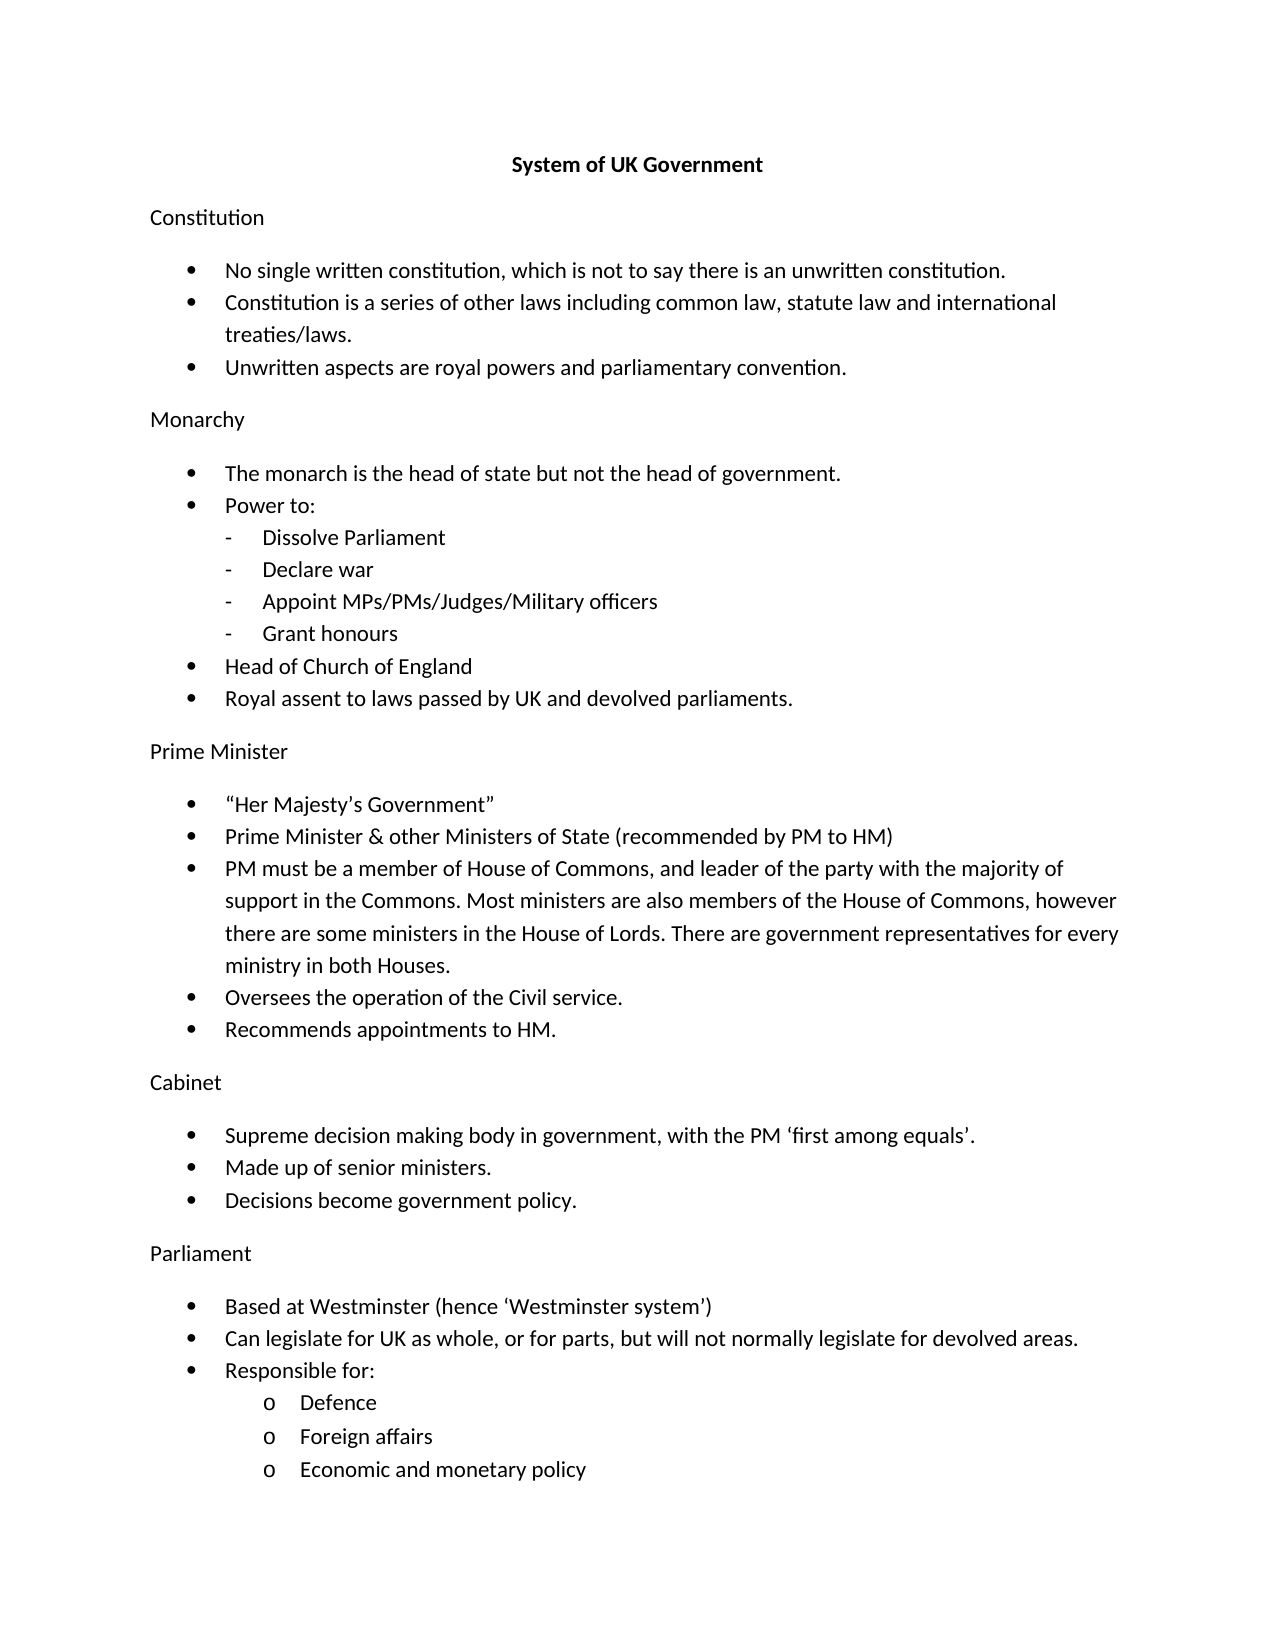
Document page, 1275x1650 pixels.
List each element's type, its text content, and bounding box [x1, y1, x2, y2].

list Decisions become government policy. [187, 1186, 1125, 1214]
list Recommends appointments to HM. [187, 1015, 1125, 1043]
list Appoint MPs/PMs/Judges/Military officers [225, 587, 1125, 615]
list Supreme decision making body in government, with the PM ‘first among equals’. [187, 1121, 1125, 1149]
text Constitution [150, 203, 1125, 231]
text Cabinet [150, 1068, 1125, 1096]
list Oversees the operation of the Civil service. [187, 983, 1125, 1011]
list Economic and monetary policy [262, 1455, 1125, 1484]
list Based at Westminster (hence ‘Westminster system’) [187, 1292, 1125, 1320]
list Foreign affairs [262, 1422, 1125, 1451]
list Constitution is a series of other laws including common law, statute law and international treaties/laws. [187, 288, 1125, 348]
list Declare war [225, 555, 1125, 583]
list Defence [262, 1388, 1125, 1417]
list Dissolve Parliament [225, 523, 1125, 551]
list Power to: [187, 491, 1125, 519]
list Unwritten aspects are royal powers and parliamentary convention. [187, 353, 1125, 381]
list PM must be a member of House of Commons, and leader of the party with the majority of support in the Commons. Most ministers are also members of the House of Commons, however there are some ministers in the House of Lords. There are government representatives for every ministry in both Houses. [187, 854, 1125, 979]
list No single written constitution, which is not to say there is an unwritten constitution. [187, 256, 1125, 284]
text Prime Minister [150, 737, 1125, 765]
list Responsible for: [187, 1356, 1125, 1384]
list Head of Church of England [187, 652, 1125, 680]
list Made up of senior ministers. [187, 1153, 1125, 1182]
list Royal assent to laws passed by UK and devolved parliaments. [187, 684, 1125, 712]
list Grant honours [225, 619, 1125, 648]
list Prime Minister & other Ministers of State (recommended by PM to HM) [187, 822, 1125, 850]
text Parliament [150, 1239, 1125, 1267]
list Can legislate for UK as whole, or for parts, but will not normally legislate for devolved areas. [187, 1324, 1125, 1352]
text Monarchy [150, 406, 1125, 434]
text System of UK Government [150, 150, 1125, 178]
list The monarch is the head of state but not the head of government. [187, 459, 1125, 487]
list “Her Majesty’s Government” [187, 790, 1125, 818]
